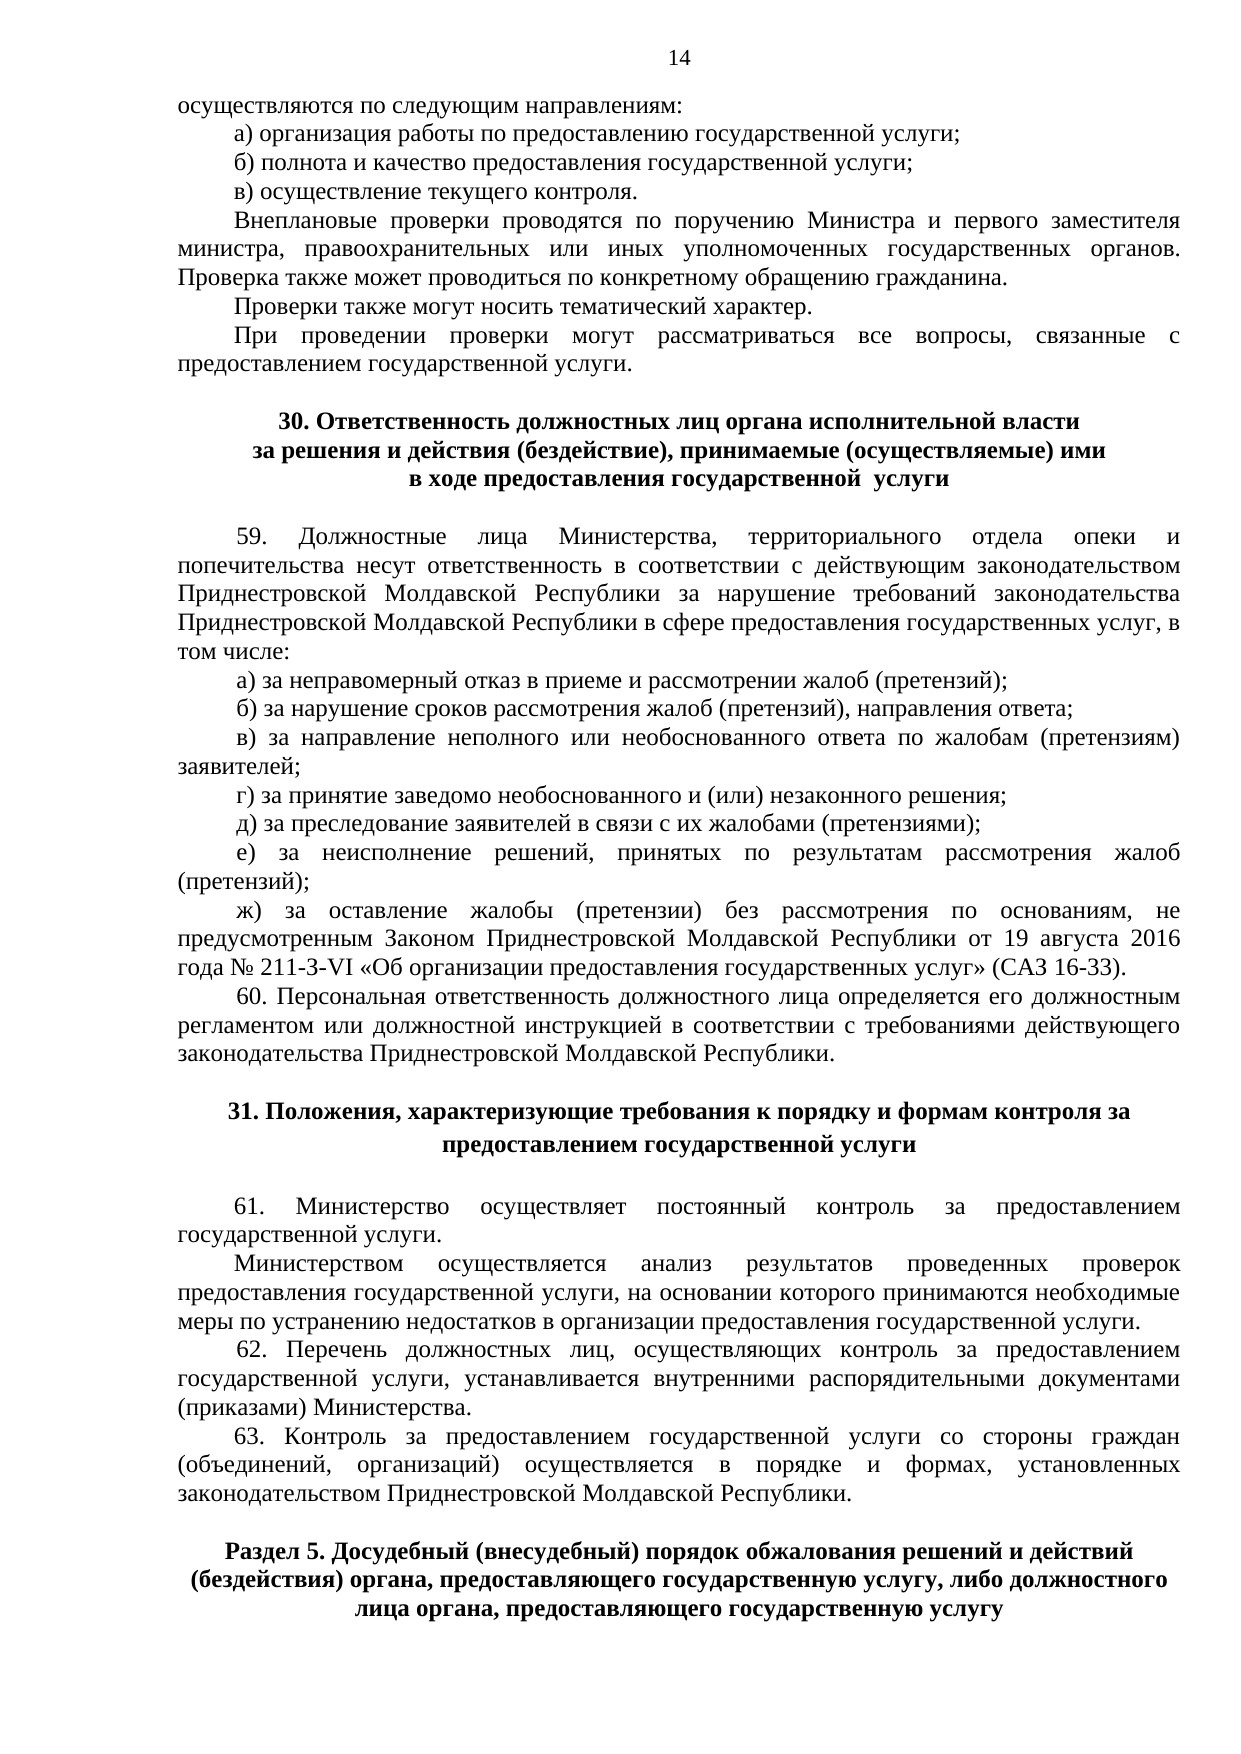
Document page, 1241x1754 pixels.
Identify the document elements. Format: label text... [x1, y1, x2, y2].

text е) за неисполнение решений, принятых по результатам рассмотрения жалоб (претензий); [177, 837, 1181, 895]
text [177, 90, 1181, 118]
text в) за направление неполного или необоснованного ответа по жалобам (претензиям) заявителей; [177, 722, 1181, 780]
text 61. Министерство осуществляет постоянный контроль за предоставлением государственной услуги. [177, 1191, 1181, 1248]
text При проведении проверки могут рассматриваться все вопросы, связанные с предоставлением государственной услуги. [177, 320, 1181, 377]
text а) организация работы по предоставлению государственной услуги; [177, 118, 1181, 147]
text 62. Перечень должностных лиц, осуществляющих контроль за предоставлением государственной услуги, устанавливается внутренними распорядительными документами (приказами) Министерства. [177, 1334, 1181, 1421]
text Министерством осуществляется анализ результатов проведенных проверок предоставления государственной услуги, на основании которого принимаются необходимые меры по устранению недостатков в организации предоставления государственной услуги. [177, 1248, 1181, 1334]
text лица органа, предоставляющего государственную услугу [177, 1593, 1181, 1622]
text 63. Контроль за предоставлением государственной услуги со стороны граждан (объединений, организаций) осуществляется в порядке и формах, установленных законодательством Приднестровской Молдавской Республики. [177, 1421, 1181, 1507]
subtitle 31. Положения, характеризующие требования к порядку и формам контроля за предоставлением государственной услуги [177, 1096, 1181, 1158]
text д) за преследование заявителей в связи с их жалобами (претензиями); [177, 808, 1181, 837]
title 30. Ответственность должностных лиц органа исполнительной власти [177, 406, 1181, 435]
title в ходе предоставления государственной услуги [177, 463, 1181, 492]
title за решения и действия (бездействие), принимаемые (осуществляемые) ими [177, 435, 1181, 463]
text б) за нарушение сроков рассмотрения жалоб (претензий), направления ответа; [177, 693, 1181, 722]
text в) осуществление текущего контроля. [177, 176, 1181, 205]
text ж) за оставление жалобы (претензии) без рассмотрения по основаниям, не предусмотренным Законом Приднестровской Молдавской Республики от 19 августа 2016 года № 211-З-VI «Об организации предоставления государственных услуг» (САЗ 16-33). [177, 895, 1181, 981]
text Проверки также могут носить тематический характер. [177, 291, 1181, 320]
text Раздел 5. Досудебный (внесудебный) порядок обжалования решений и действий (бездействия) органа, предоставляющего государственную услугу, либо должностного [177, 1536, 1181, 1593]
text г) за принятие заведомо необоснованного и (или) незаконного решения; [177, 780, 1181, 808]
text Внеплановые проверки проводятся по поручению Министра и первого заместителя министра, правоохранительных или иных уполномоченных государственных органов. Проверка также может проводиться по конкретному обращению гражданина. [177, 205, 1181, 291]
text а) за неправомерный отказ в приеме и рассмотрении жалоб (претензий); [177, 665, 1181, 693]
text 59. Должностные лица Министерства, территориального отдела опеки и попечительства несут ответственность в соответствии с действующим законодательством Приднестровской Молдавской Республики за нарушение требований законодательства Приднестровской Молдавской Республики в сфере предоставления государственных услуг, в том числе: [177, 521, 1181, 665]
text б) полнота и качество предоставления государственной услуги; [177, 147, 1181, 176]
text 60. Персональная ответственность должностного лица определяется его должностным регламентом или должностной инструкцией в соответствии с требованиями действующего законодательства Приднестровской Молдавской Республики. [177, 981, 1181, 1067]
